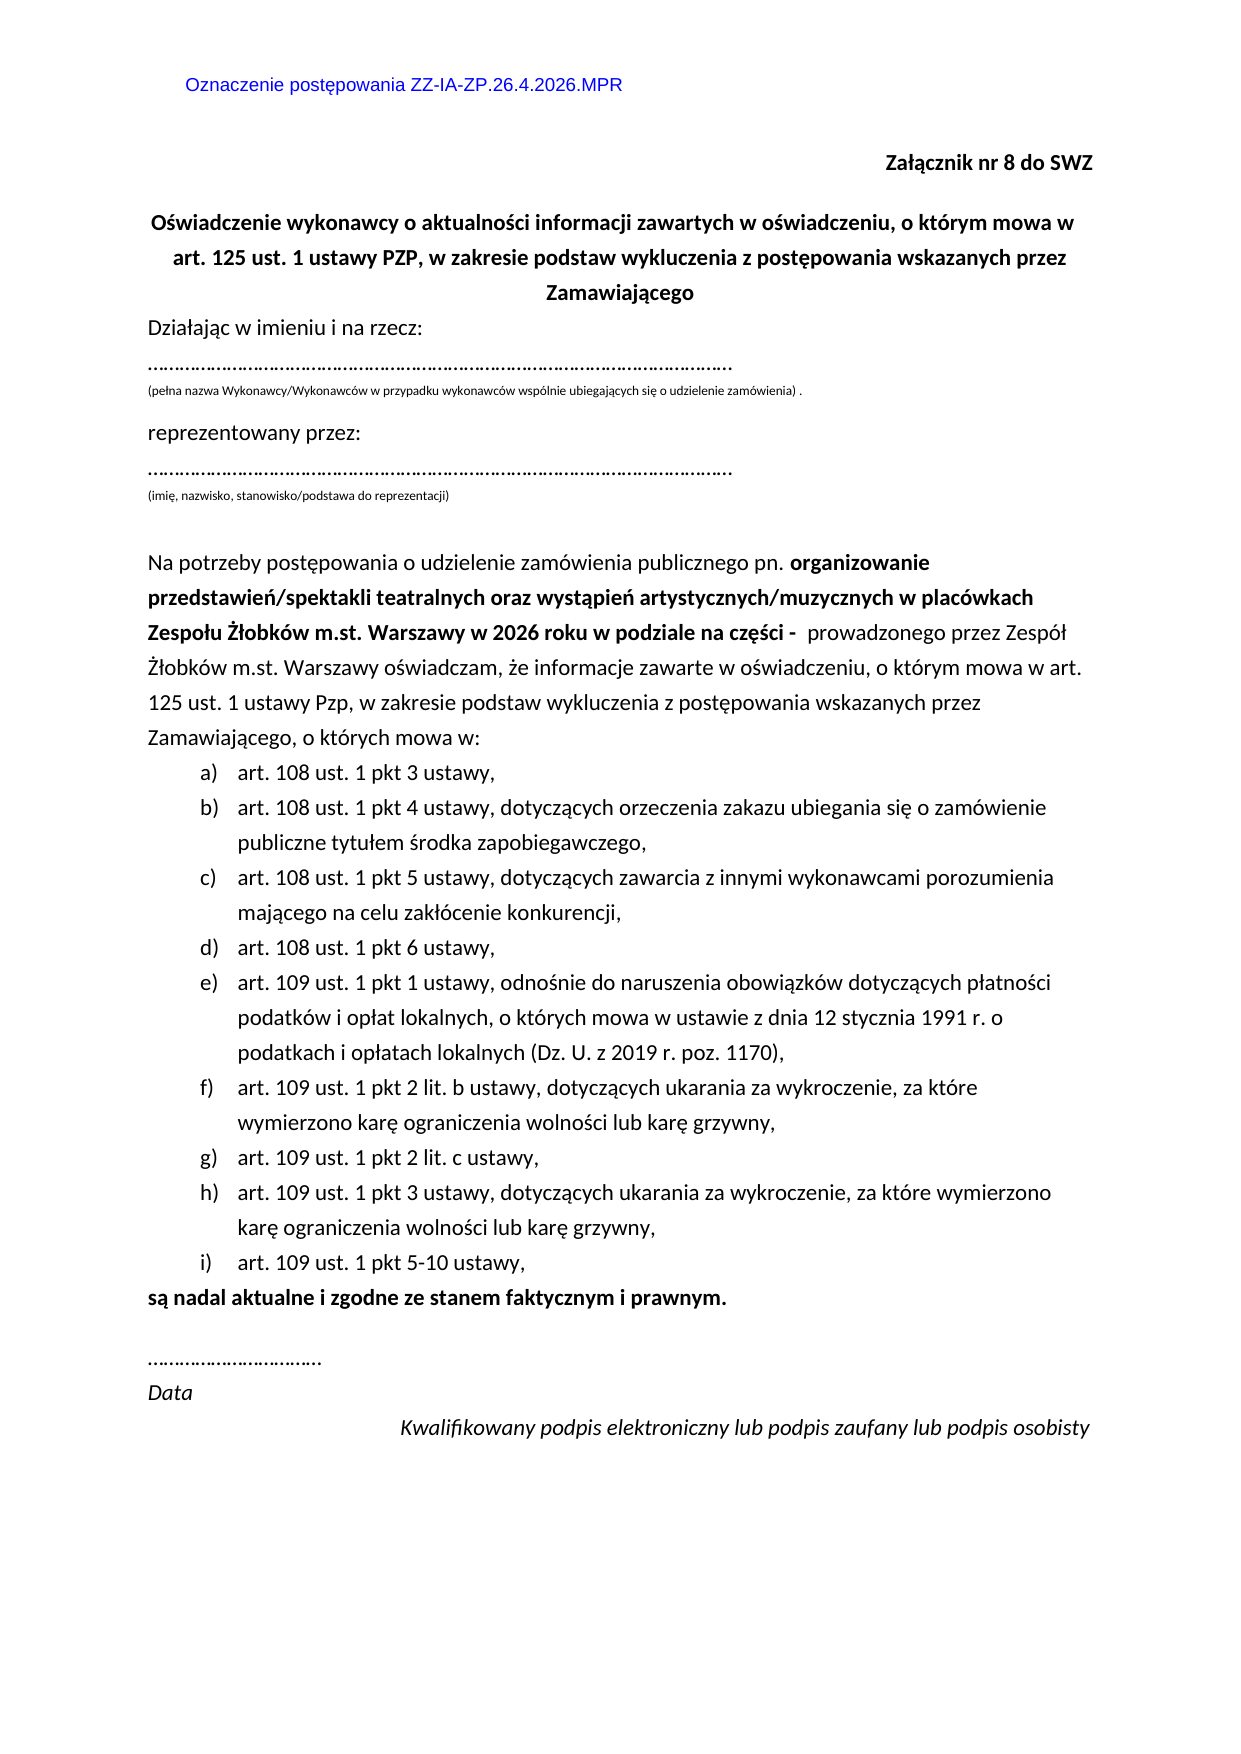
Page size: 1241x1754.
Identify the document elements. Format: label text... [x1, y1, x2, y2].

text Kwalifikowany podpis elektroniczny lub podpis zaufany lub podpis osobisty [148, 1413, 1093, 1441]
text Załącznik nr 8 do SWZ [148, 148, 1093, 176]
text Data [148, 1378, 1093, 1406]
text są nadal aktualne i zgodne ze stanem faktycznym i prawnym. [148, 1283, 1093, 1311]
text Na potrzeby postępowania o udzielenie zamówienia publicznego pn. organizowanie przedstawień/spektakli teatralnych oraz wystąpień artystycznych/muzycznych w placówkach Zespołu Żłobków m.st. Warszawy w 2026 roku w podziale na części - prowadzonego przez Zespół Żłobków m.st. Warszawy oświadczam, że informacje zawarte w oświadczeniu, o którym mowa w art. 125 ust. 1 ustawy Pzp, w zakresie podstaw wykluczenia z postępowania wskazanych przez Zamawiającego, o których mowa w: [148, 548, 1093, 751]
list art. 109 ust. 1 pkt 1 ustawy, odnośnie do naruszenia obowiązków dotyczących płatności podatków i opłat lokalnych, o których mowa w ustawie z dnia 12 stycznia 1991 r. o podatkach i opłatach lokalnych (Dz. U. z 2019 r. poz. 1170), [200, 968, 1093, 1066]
list art. 108 ust. 1 pkt 4 ustawy, dotyczących orzeczenia zakazu ubiegania się o zamówienie publiczne tytułem środka zapobiegawczego, [200, 793, 1093, 856]
list art. 108 ust. 1 pkt 5 ustawy, dotyczących zawarcia z innymi wykonawcami porozumienia mającego na celu zakłócenie konkurencji, [200, 863, 1093, 926]
list art. 109 ust. 1 pkt 5-10 ustawy, [200, 1248, 1093, 1276]
text Działając w imieniu i na rzecz: [148, 313, 1093, 341]
text (imię, nazwisko, stanowisko/podstawa do reprezentacji) [148, 488, 1093, 516]
text (pełna nazwa Wykonawcy/Wykonawców w przypadku wykonawców wspólnie ubiegających się o udzielenie zamówienia) . [148, 383, 1093, 411]
text …………………………… [148, 1343, 1093, 1371]
text ………………………………………………………………………………………………… [148, 348, 1093, 376]
list art. 109 ust. 1 pkt 2 lit. c ustawy, [200, 1143, 1093, 1171]
text ………………………………………………………………………………………………… [148, 453, 1093, 481]
list art. 108 ust. 1 pkt 3 ustawy, [200, 758, 1093, 786]
list art. 109 ust. 1 pkt 2 lit. b ustawy, dotyczących ukarania za wykroczenie, za które wymierzono karę ograniczenia wolności lub karę grzywny, [200, 1073, 1093, 1136]
list art. 108 ust. 1 pkt 6 ustawy, [200, 933, 1093, 961]
text Oświadczenie wykonawcy o aktualności informacji zawartych w oświadczeniu, o którym mowa w art. 125 ust. 1 ustawy PZP, w zakresie podstaw wykluczenia z postępowania wskazanych przez Zamawiającego [133, 208, 1093, 306]
list art. 109 ust. 1 pkt 3 ustawy, dotyczących ukarania za wykroczenie, za które wymierzono karę ograniczenia wolności lub karę grzywny, [200, 1178, 1093, 1241]
text reprezentowany przez: [148, 418, 1093, 446]
